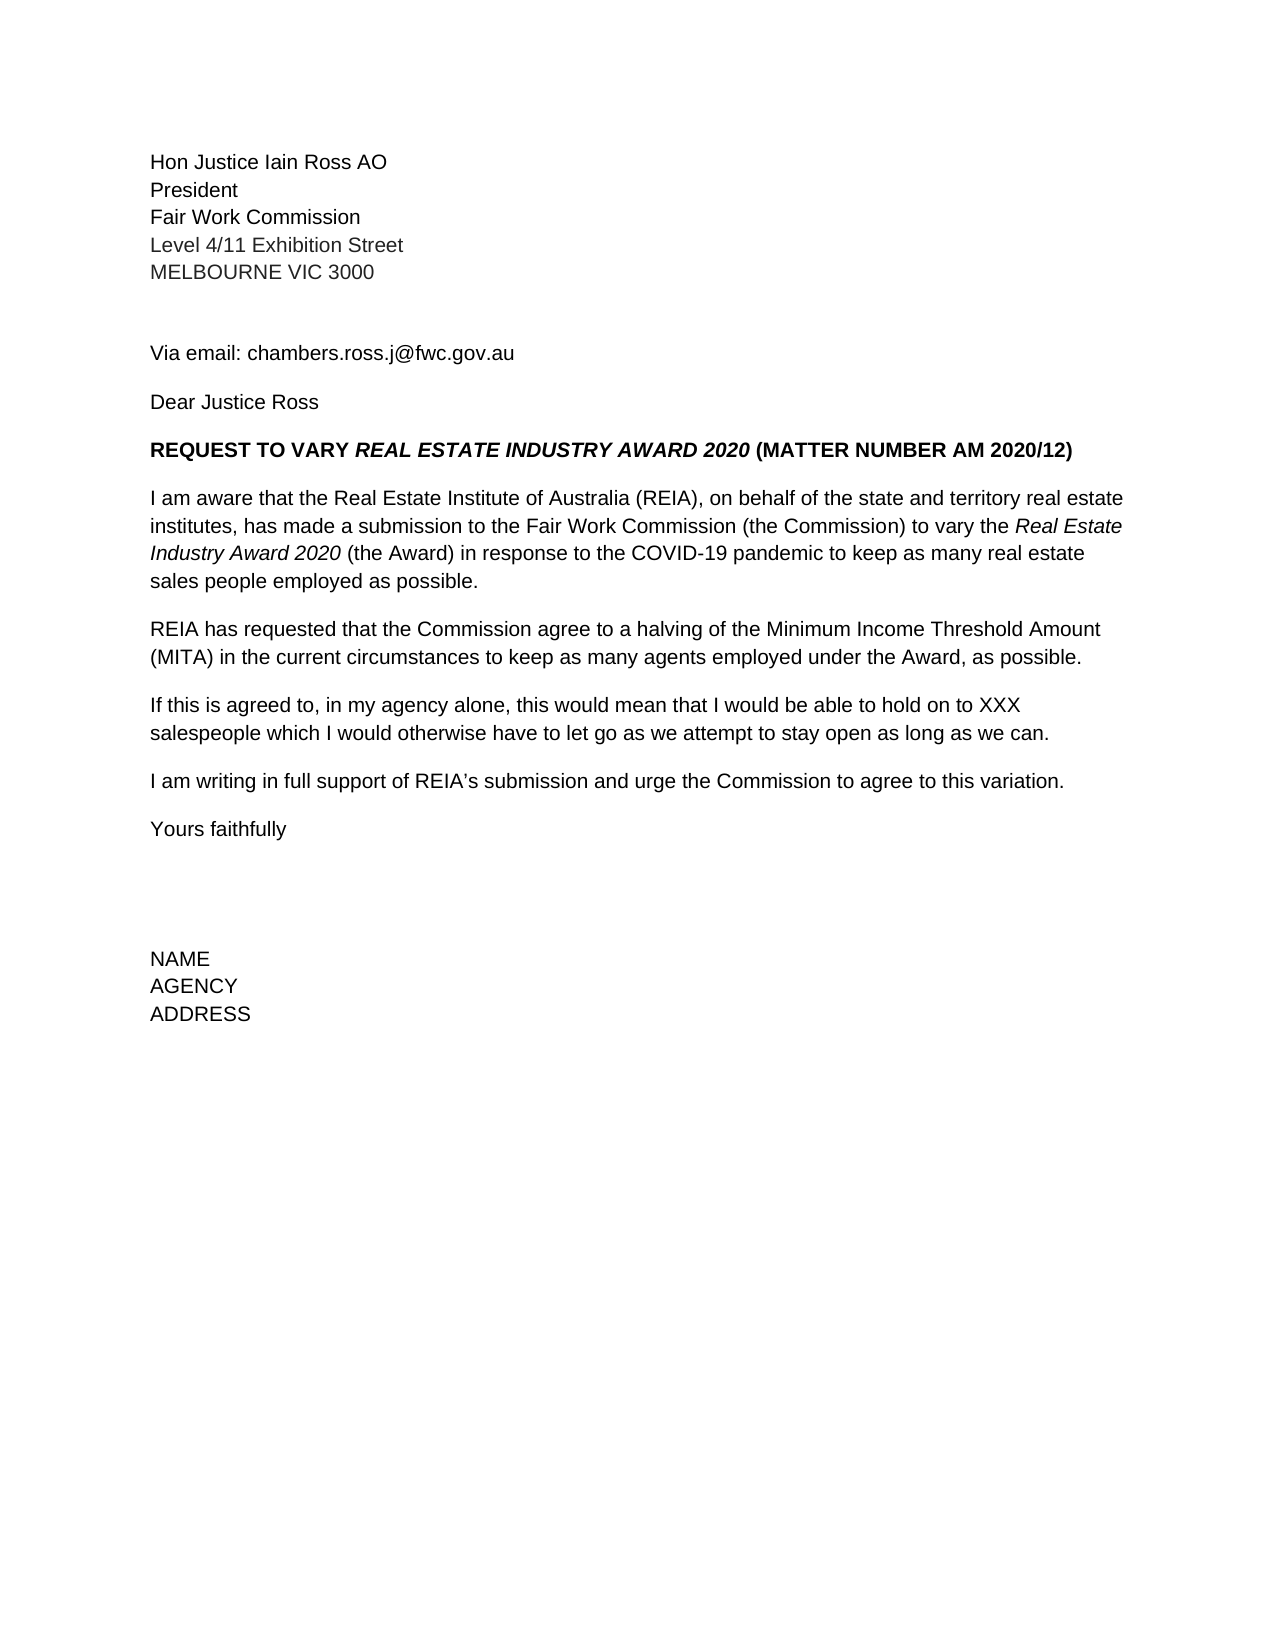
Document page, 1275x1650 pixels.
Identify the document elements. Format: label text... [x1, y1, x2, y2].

text REQUEST TO VARY REAL ESTATE INDUSTRY AWARD 2020 (MATTER NUMBER AM 2020/12) [150, 438, 1125, 462]
text Hon Justice Iain Ross AO President Fair Work Commission Level 4/11 Exhibition Street MELBOURNE VIC 3000 [150, 150, 1125, 316]
text I am aware that the Real Estate Institute of Australia (REIA), on behalf of the state and territory real estate institutes, has made a submission to the Fair Work Commission (the Commission) to vary the Real Estate Industry Award 2020 (the Award) in response to the COVID-19 pandemic to keep as many real estate sales people employed as possible. [150, 486, 1125, 593]
text REIA has requested that the Commission agree to a halving of the Minimum Income Threshold Amount (MITA) in the current circumstances to keep as many agents employed under the Award, as possible. [150, 617, 1125, 668]
text NAME AGENCY ADDRESS [150, 946, 1125, 1025]
text If this is agreed to, in my agency alone, this would mean that I would be able to hold on to XXX salespeople which I would otherwise have to let go as we attempt to stay open as long as we can. [150, 693, 1125, 744]
text I am writing in full support of REIA’s submission and urge the Commission to agree to this variation. [150, 769, 1125, 793]
text Dear Justice Ross [150, 389, 1125, 413]
text Yours faithfully [150, 817, 1125, 841]
text Via email: chambers.ross.j@fwc.gov.au [150, 341, 1125, 365]
